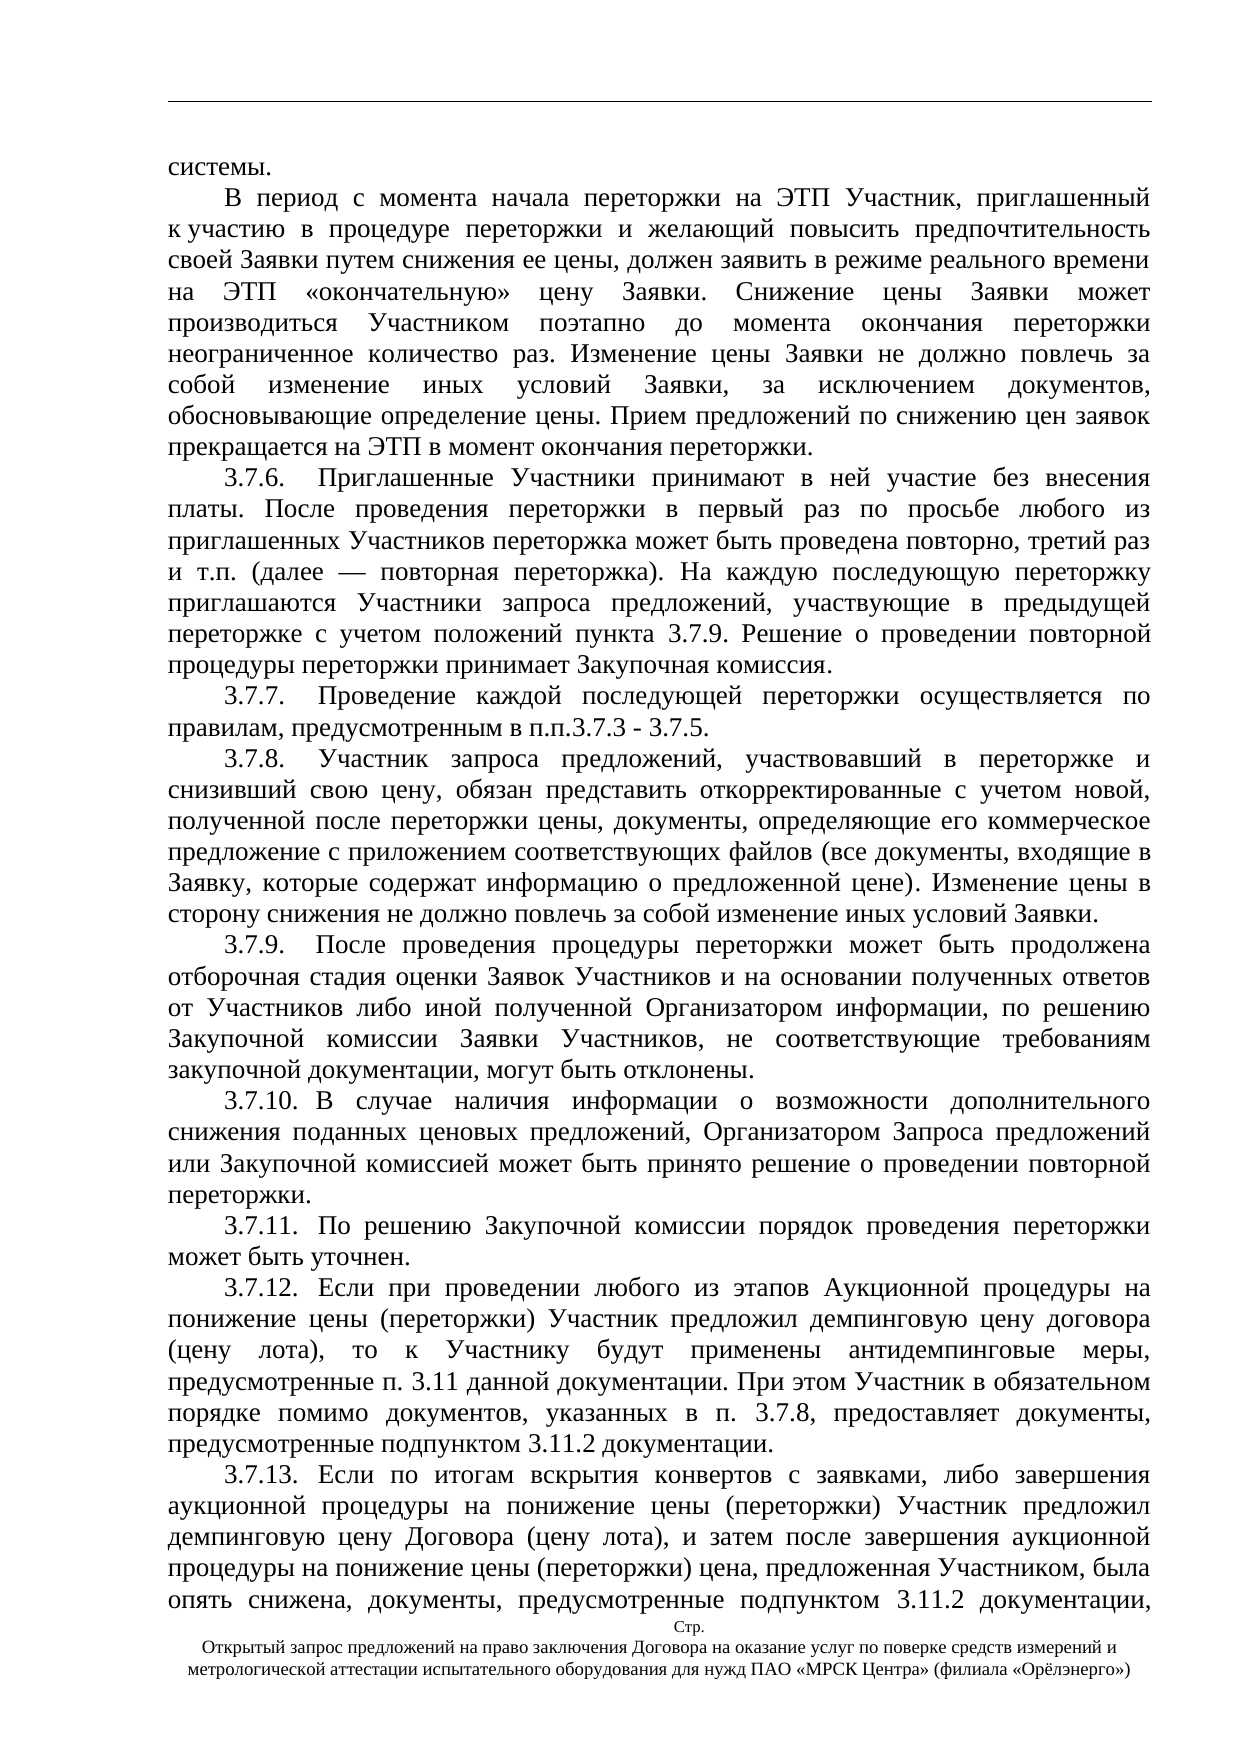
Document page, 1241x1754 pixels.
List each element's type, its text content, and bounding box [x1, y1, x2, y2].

list Проведение каждой последующей переторжки осуществляется по правилам, предусмотренным в п.п.3.7.3 - 3.7.5. [168, 679, 1152, 742]
list Приглашенные Участники принимают в ней участие без внесения платы. После проведения переторжки в первый раз по просьбе любого из приглашенных Участников переторжка может быть проведена повторно, третий раз и т.п. (далее — повторная переторжка). На каждую последующую переторжку приглашаются Участники запроса предложений, участвующие в предыдущей переторжке с учетом положений пункта 3.7.9. Решение о проведении повторной процедуры переторжки принимает Закупочная комиссия. [168, 461, 1152, 679]
list Если при проведении любого из этапов Аукционной процедуры на понижение цены (переторжки) Участник предложил демпинговую цену договора (цену лота), то к Участнику будут применены антидемпинговые меры, предусмотренные п. 3.11 данной документации. При этом Участник в обязательном порядке помимо документов, указанных в п. 3.7.8, предоставляет документы, предусмотренные подпунктом 3.11.2 документации. [168, 1271, 1152, 1458]
list Участник запроса предложений, участвовавший в переторжке и снизивший свою цену, обязан представить откорректированные с учетом новой, полученной после переторжки цены, документы, определяющие его коммерческое предложение с приложением соответствующих файлов (все документы, входящие в Заявку, которые содержат информацию о предложенной цене). Изменение цены в сторону снижения не должно повлечь за собой изменение иных условий Заявки. [168, 742, 1152, 929]
list В случае наличия информации о возможности дополнительного снижения поданных ценовых предложений, Организатором Запроса предложений или Закупочной комиссией может быть принято решение о проведении повторной переторжки. [168, 1084, 1152, 1209]
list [168, 1458, 1152, 1614]
list По решению Закупочной комиссии порядок проведения переторжки может быть уточнен. [168, 1209, 1152, 1271]
text В период с момента начала переторжки на ЭТП Участник, приглашенный к участию в процедуре переторжки и желающий повысить предпочтительность своей Заявки путем снижения ее цены, должен заявить в режиме реального времени на ЭТП «окончательную» цену Заявки. Снижение цены Заявки может производиться Участником поэтапно до момента окончания переторжки неограниченное количество раз. Изменение цены Заявки не должно повлечь за собой изменение иных условий Заявки, за исключением документов, обосновывающие определение цены. Прием предложений по снижению цен заявок прекращается на ЭТП в момент окончания переторжки. [168, 181, 1152, 461]
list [168, 150, 1152, 181]
list После проведения процедуры переторжки может быть продолжена отборочная стадия оценки Заявок Участников и на основании полученных ответов от Участников либо иной полученной Организатором информации, по решению Закупочной комиссии Заявки Участников, не соответствующие требованиям закупочной документации, могут быть отклонены. [168, 929, 1152, 1084]
